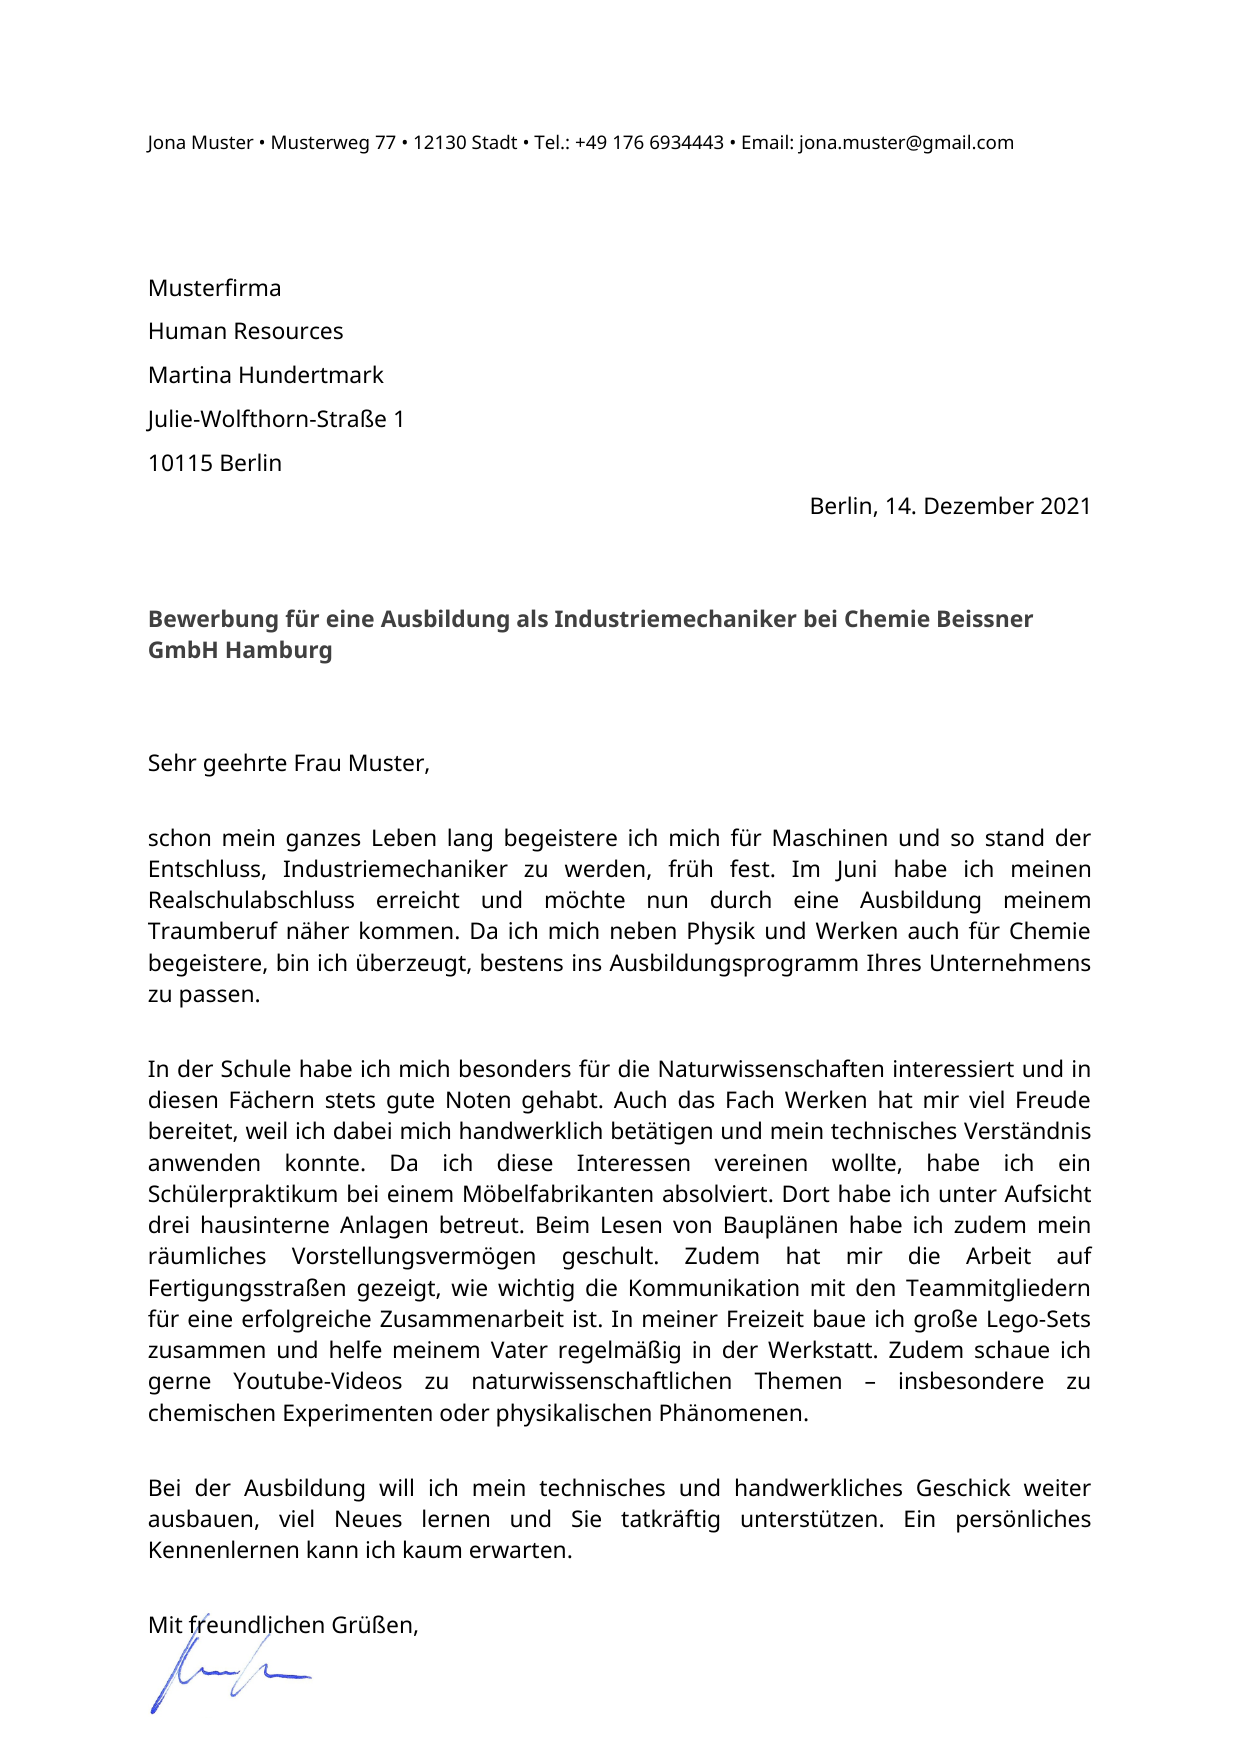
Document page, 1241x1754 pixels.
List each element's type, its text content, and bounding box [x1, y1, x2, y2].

text Sehr geehrte Frau Muster, [148, 747, 1092, 778]
picture [147, 1609, 314, 1718]
text Human Resources [148, 315, 1092, 347]
text 10115 Berlin [148, 447, 1092, 478]
text In der Schule habe ich mich besonders für die Naturwissenschaften interessiert und in diesen Fächern stets gute Noten gehabt. Auch das Fach Werken hat mir viel Freude bereitet, weil ich dabei mich handwerklich betätigen und mein technisches Verständnis anwenden konnte. Da ich diese Interessen vereinen wollte, habe ich ein Schülerpraktikum bei einem Möbelfabrikanten absolviert. Dort habe ich unter Aufsicht drei hausinterne Anlagen betreut. Beim Lesen von Bauplänen habe ich zudem mein räumliches Vorstellungsvermögen geschult. Zudem hat mir die Arbeit auf Fertigungsstraßen gezeigt, wie wichtig die Kommunikation mit den Teammitgliedern für eine erfolgreiche Zusammenarbeit ist. In meiner Freizeit baue ich große Lego-Sets zusammen und helfe meinem Vater regelmäßig in der Werkstatt. Zudem schaue ich gerne Youtube-Videos zu naturwissenschaftlichen Themen – insbesondere zu chemischen Experimenten oder physikalischen Phänomenen. [148, 1053, 1092, 1428]
text schon mein ganzes Leben lang begeistere ich mich für Maschinen und so stand der Entschluss, Industriemechaniker zu werden, früh fest. Im Juni habe ich meinen Realschulabschluss erreicht und möchte nun durch eine Ausbildung meinem Traumberuf näher kommen. Da ich mich neben Physik und Werken auch für Chemie begeistere, bin ich überzeugt, bestens ins Ausbildungsprogramm Ihres Unternehmens zu passen. [148, 822, 1092, 1009]
text Martina Hundertmark [148, 359, 1092, 390]
text Bei der Ausbildung will ich mein technisches und handwerkliches Geschick weiter ausbauen, viel Neues lernen und Sie tatkräftig unterstützen. Ein persönliches Kennenlernen kann ich kaum erwarten. [148, 1472, 1092, 1565]
text Musterfirma [148, 272, 1092, 303]
text Bewerbung für eine Ausbildung als Industriemechaniker bei Chemie Beissner GmbH Hamburg [148, 603, 1092, 665]
text Mit freundlichen Grüßen, [148, 1609, 1092, 1640]
text Berlin, 14. Dezember 2021 [148, 490, 1092, 522]
text Jona Muster • Musterweg 77 • 12130 Stadt • Tel.: +49 176 6934443 • Email: jona.muster@gmail.com [148, 129, 1092, 155]
text Julie-Wolfthorn-Straße 1 [148, 403, 1092, 434]
